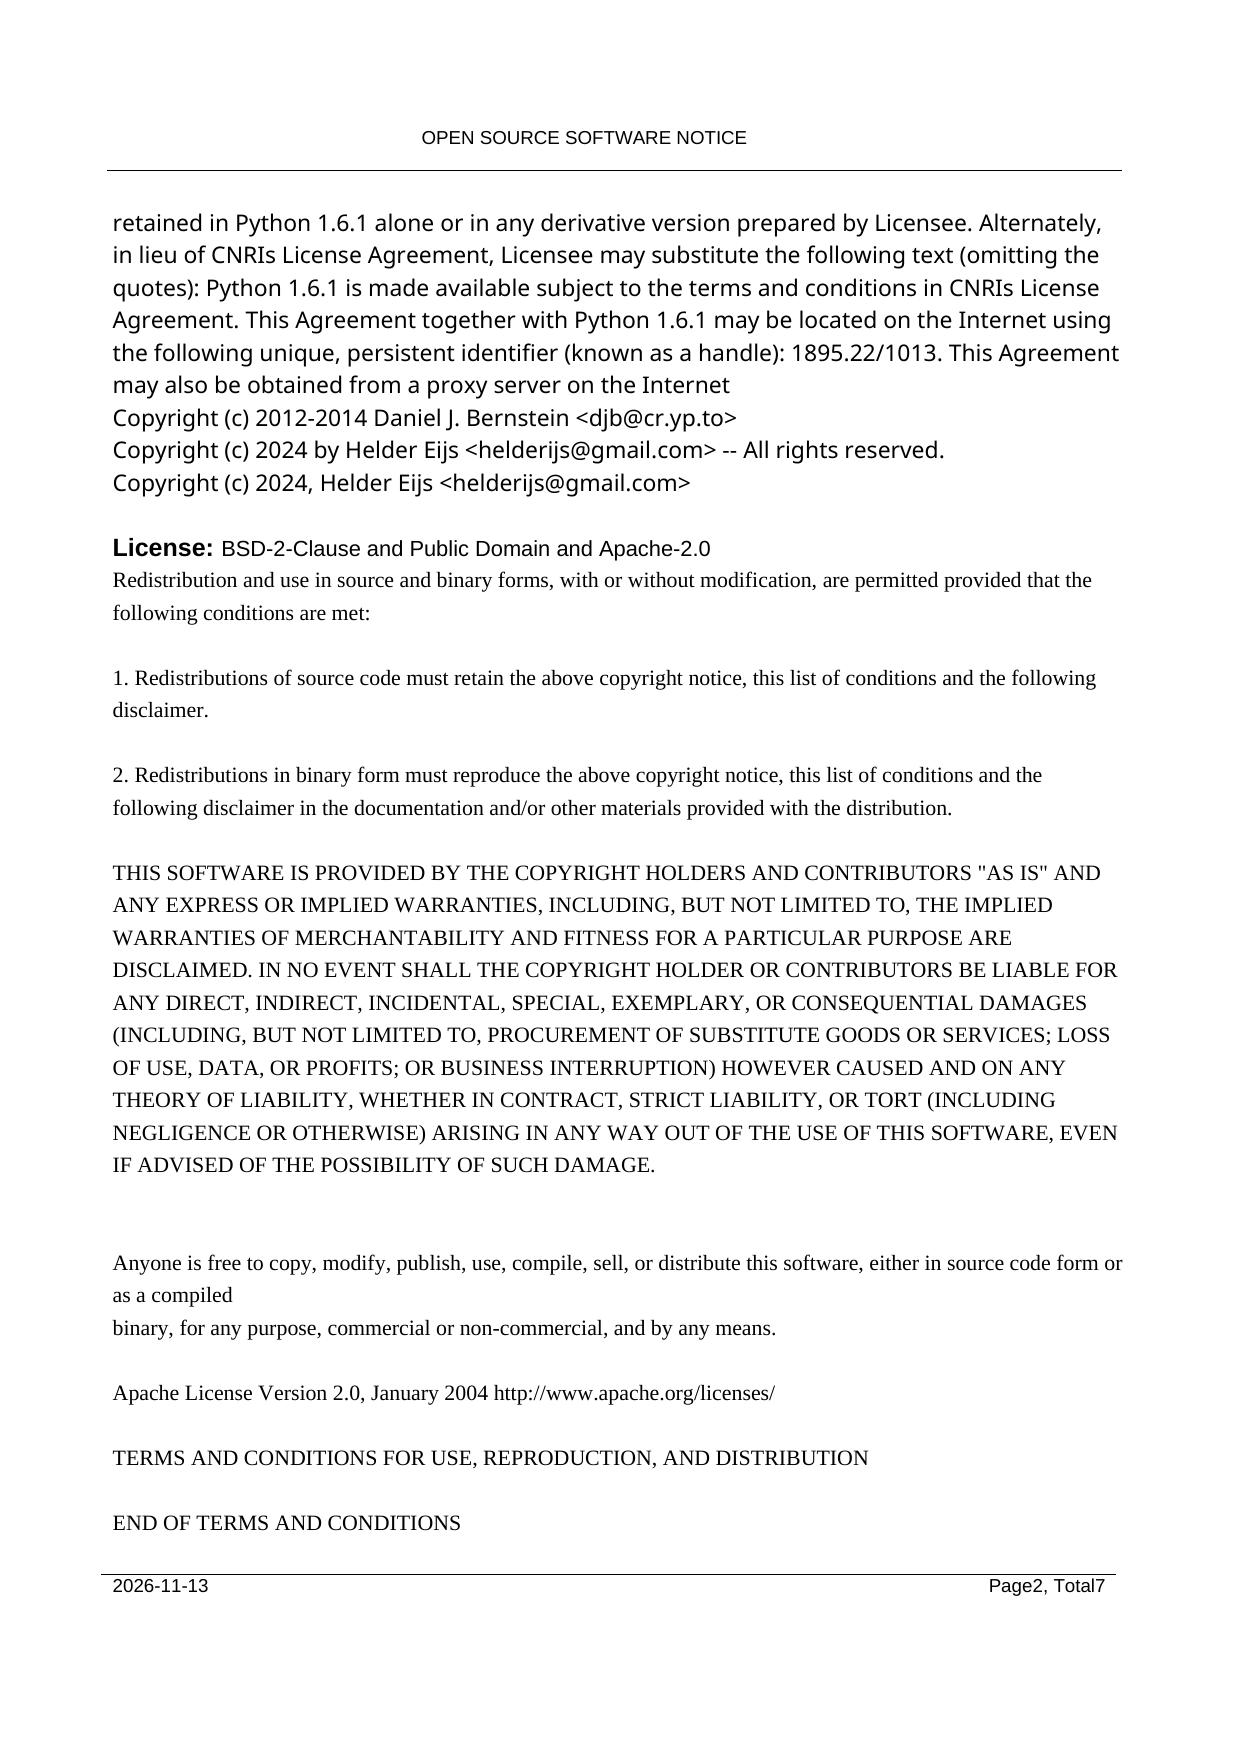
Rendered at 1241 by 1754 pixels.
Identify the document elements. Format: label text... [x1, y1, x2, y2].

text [112, 206, 1128, 531]
text License: BSD-2-Clause and Public Domain and Apache-2.0 [112, 531, 1128, 564]
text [112, 564, 1128, 1539]
